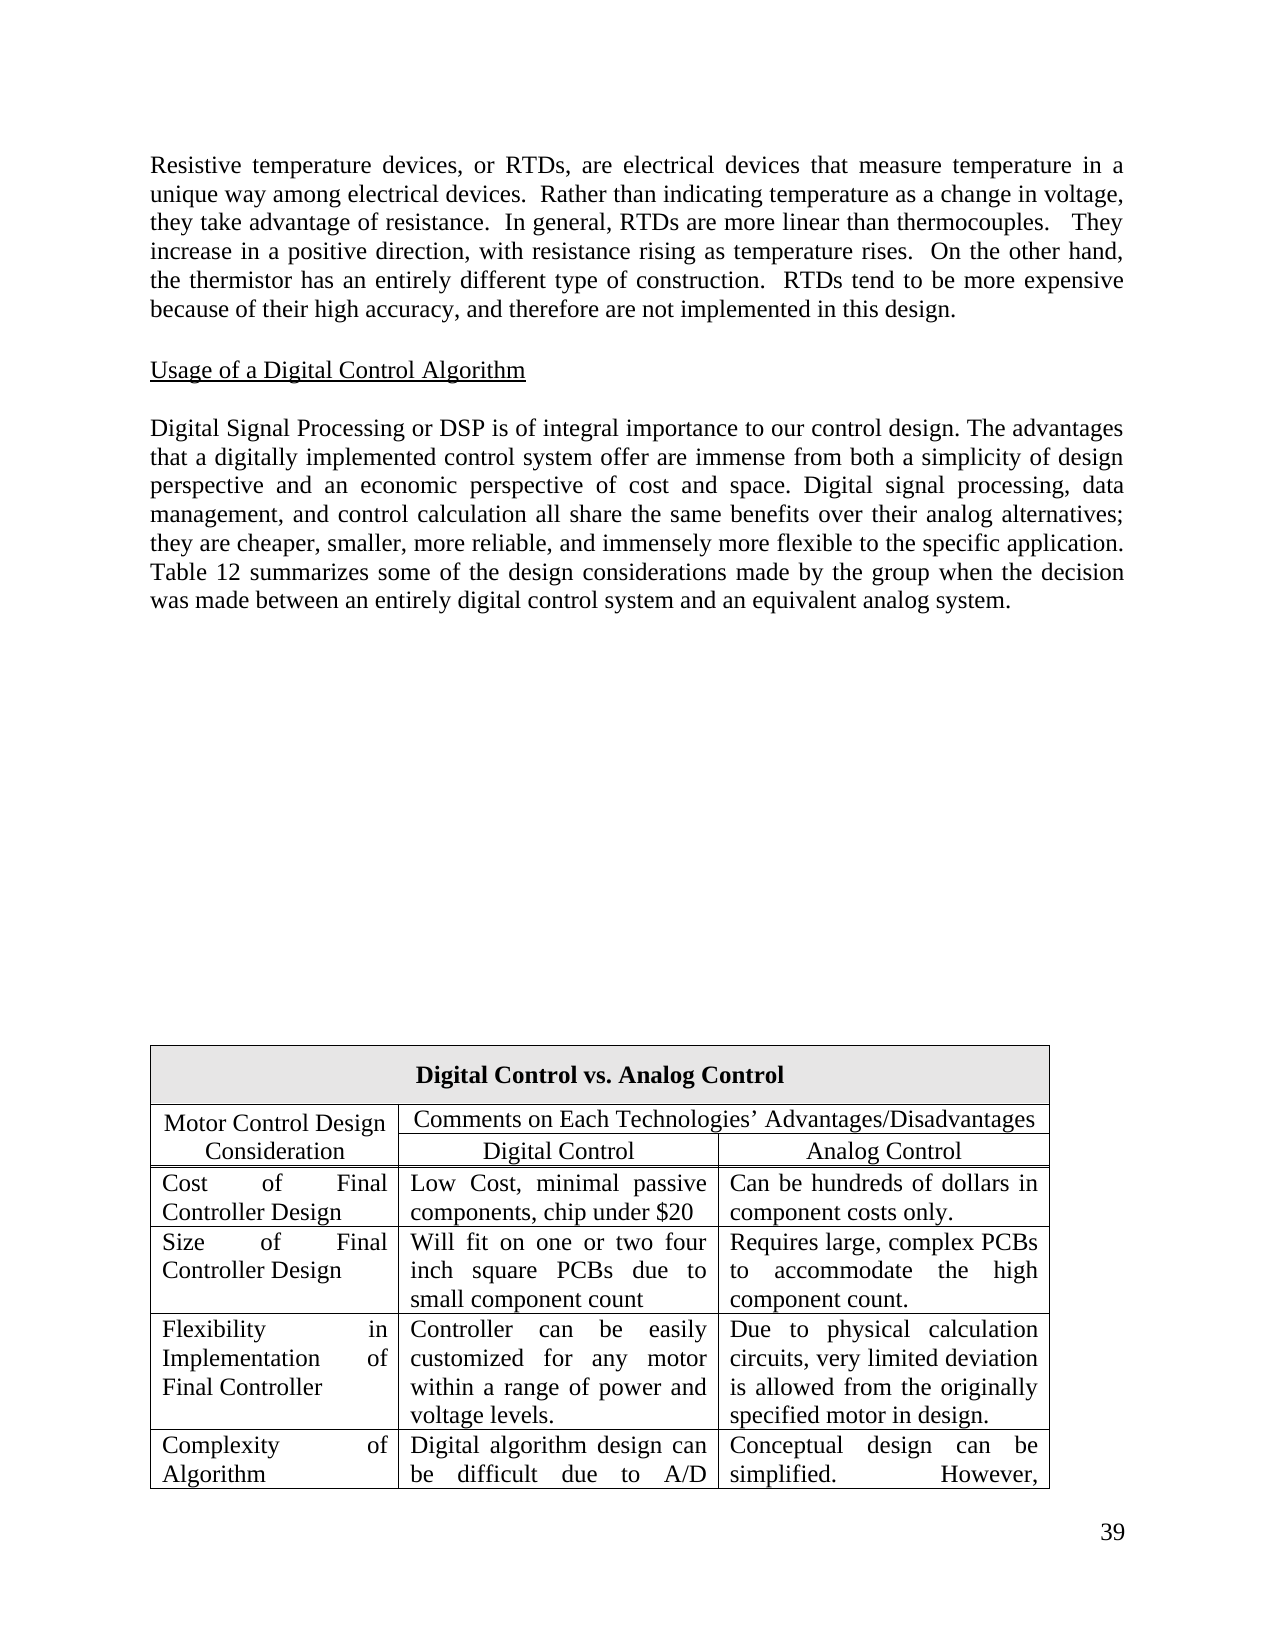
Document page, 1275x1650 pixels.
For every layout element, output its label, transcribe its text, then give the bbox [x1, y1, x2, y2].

table_cell Will fit on one or two four inch square PCBs due to small component count [399, 1227, 718, 1313]
table_cell Can be hundreds of dollars in component costs only. [719, 1168, 1049, 1226]
table_cell Comments on Each Technologies’ Advantages/Disadvantages [399, 1105, 1049, 1133]
table_cell Low Cost, minimal passive components, chip under $20 [399, 1168, 718, 1226]
table_cell Size of Final Controller Design [151, 1227, 398, 1313]
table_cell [719, 1430, 1049, 1488]
table_cell Due to physical calculation circuits, very limited deviation is allowed from the originally specified motor in design. [719, 1314, 1049, 1429]
table_cell Motor Control Design Consideration [151, 1105, 398, 1165]
table_cell Analog Control [719, 1134, 1049, 1165]
text Resistive temperature devices, or RTDs, are electrical devices that measure temperature in a unique way among electrical devices. Rather than indicating temperature as a change in voltage, they take advantage of resistance. In general, RTDs are more linear than thermocouples. They increase in a positive direction, with resistance rising as temperature rises. On the other hand, the thermistor has an entirely different type of construction. RTDs tend to be more expensive because of their high accuracy, and therefore are not implemented in this design. [150, 150, 1125, 322]
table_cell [151, 1430, 398, 1488]
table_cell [399, 1430, 718, 1488]
table_cell Controller can be easily customized for any motor within a range of power and voltage levels. [399, 1314, 718, 1429]
text Digital Signal Processing or DSP is of integral importance to our control design. The advantages that a digitally implemented control system offer are immense from both a simplicity of design perspective and an economic perspective of cost and space. Digital signal processing, data management, and control calculation all share the same benefits over their analog alternatives; they are cheaper, smaller, more reliable, and immensely more flexible to the specific application. Table 12 summarizes some of the design considerations made by the group when the decision was made between an entirely digital control system and an equivalent analog system. [150, 413, 1125, 614]
table_cell Requires large, complex PCBs to accommodate the high component count. [719, 1227, 1049, 1313]
table_header Digital Control vs. Analog Control [151, 1046, 1049, 1103]
table_cell Cost of Final Controller Design [151, 1168, 398, 1226]
table_cell Digital Control [399, 1134, 718, 1165]
table_cell Flexibility in Implementation of Final Controller [151, 1314, 398, 1429]
subtitle Usage of a Digital Control Algorithm [150, 355, 1125, 384]
